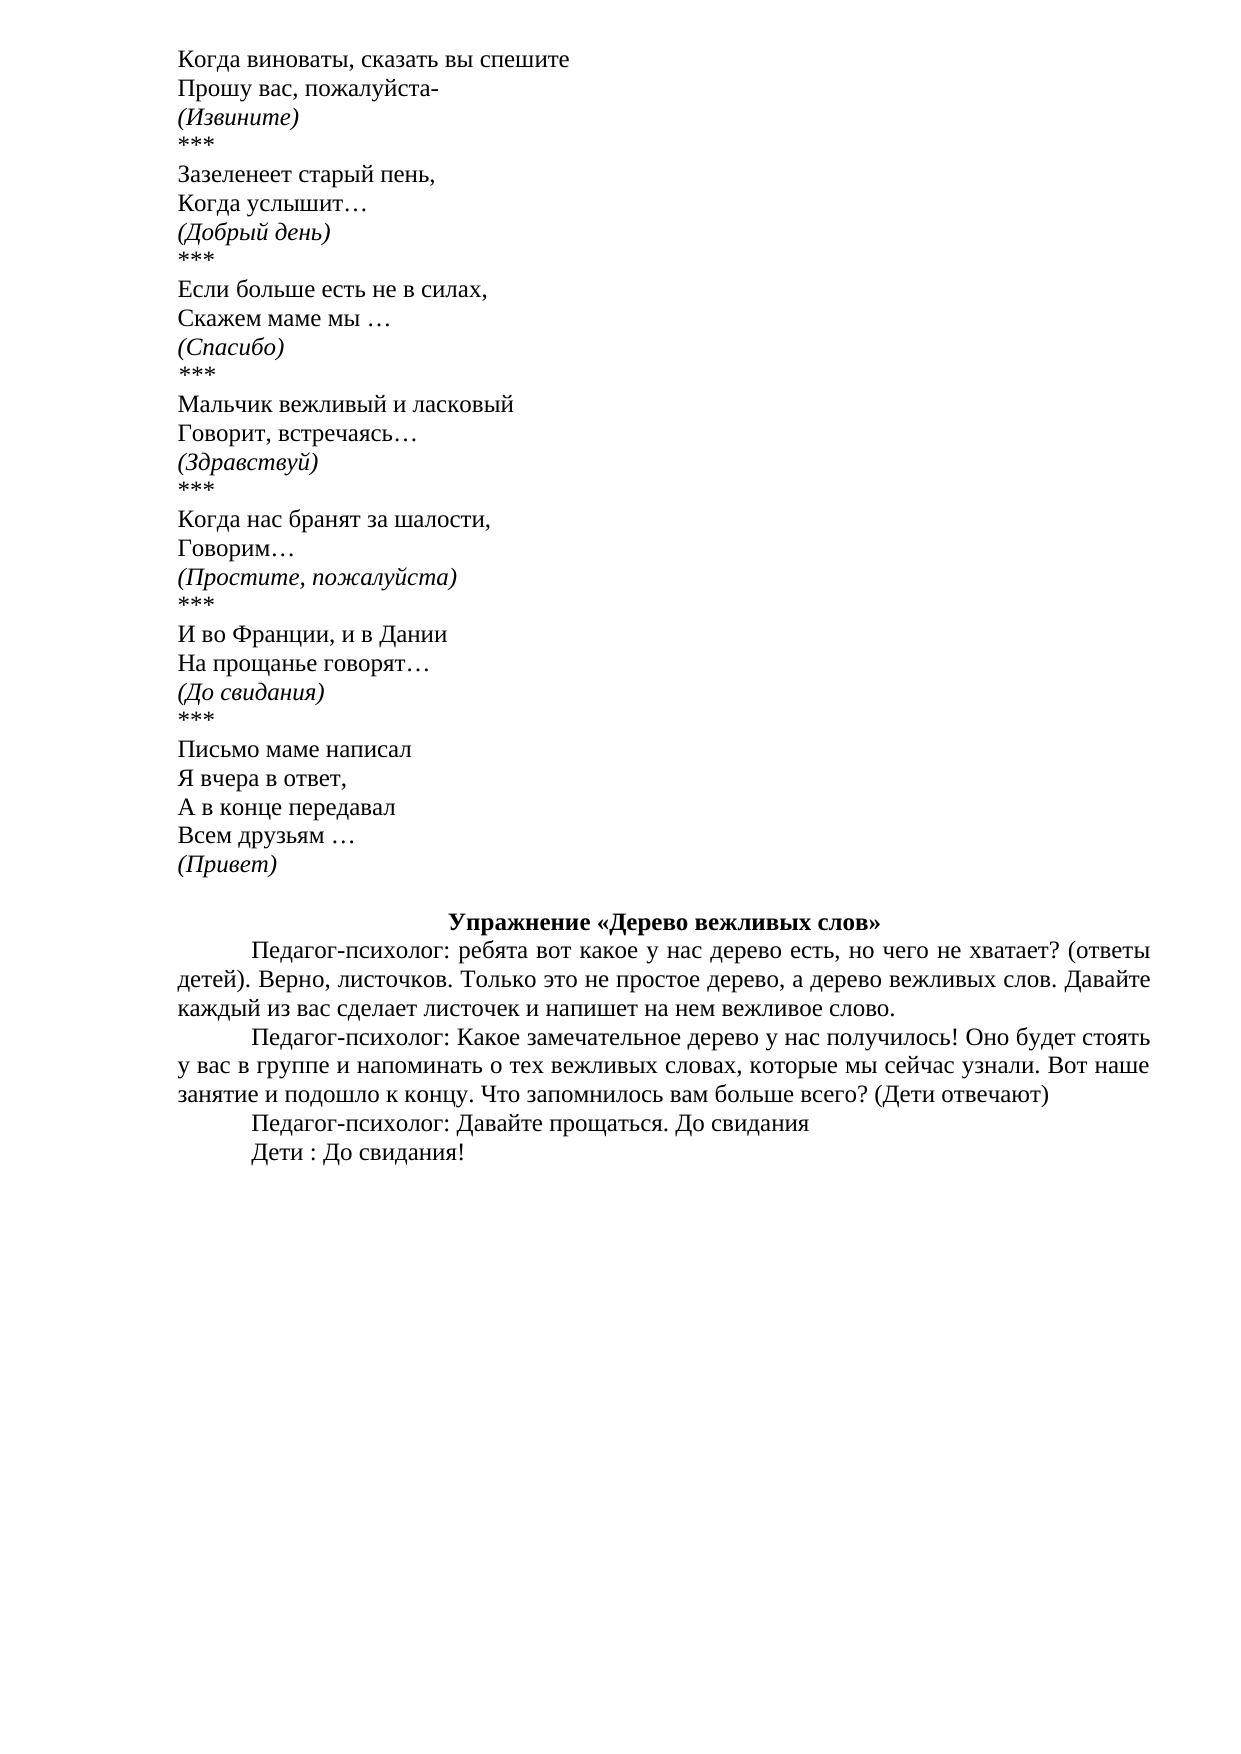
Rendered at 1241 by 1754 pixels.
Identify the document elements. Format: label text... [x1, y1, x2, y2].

text Педагог-психолог: Давайте прощаться. До свидания [177, 1108, 1152, 1137]
text Мальчик вежливый и ласковый [177, 389, 1152, 418]
text *** [177, 706, 1152, 734]
text Когда нас бранят за шалости, [177, 504, 1152, 533]
text Когда услышит… [177, 188, 1152, 217]
text (Спасибо) [177, 332, 1152, 361]
text А в конце передавал [177, 792, 1152, 821]
text Говорим… [177, 533, 1152, 562]
text Дети : До свидания! [177, 1137, 1152, 1166]
text И во Франции, и в Дании [177, 619, 1152, 648]
text На прощанье говорят… [177, 648, 1152, 677]
text Зазеленеет старый пень, [177, 159, 1152, 188]
text Когда виноваты, сказать вы спешите [177, 44, 1152, 73]
text *** [177, 131, 1152, 159]
text *** [177, 591, 1152, 619]
text (Привет) [177, 849, 1152, 878]
text Упражнение «Дерево вежливых слов» [177, 907, 1152, 936]
text Всем друзьям … [177, 821, 1152, 849]
text (Извините) [177, 102, 1152, 131]
text Педагог-психолог: Какое замечательное дерево у нас получилось! Оно будет стоять у вас в группе и напоминать о тех вежливых словах, которые мы сейчас узнали. Вот наше занятие и подошло к концу. Что запомнилось вам больше всего? (Дети отвечают) [177, 1022, 1152, 1108]
text Скажем маме мы … [177, 303, 1152, 332]
text (Здравствуй) [177, 447, 1152, 476]
text Педагог-психолог: ребята вот какое у нас дерево есть, но чего не хватает? (ответы детей). Верно, листочков. Только это не простое дерево, а дерево вежливых слов. Давайте каждый из вас сделает листочек и напишет на нем вежливое слово. [177, 936, 1152, 1022]
text Говорит, встречаясь… [177, 418, 1152, 447]
text (До свидания) [177, 677, 1152, 706]
text Если больше есть не в силах, [177, 274, 1152, 303]
text *** [177, 476, 1152, 504]
text Я вчера в ответ, [177, 763, 1152, 792]
text Прошу вас, пожалуйста- [177, 73, 1152, 102]
text (Простите, пожалуйста) [177, 562, 1152, 591]
text *** [177, 246, 1152, 274]
text Письмо маме написал [177, 734, 1152, 763]
text (Добрый день) [177, 217, 1152, 246]
text *** [177, 361, 1152, 389]
